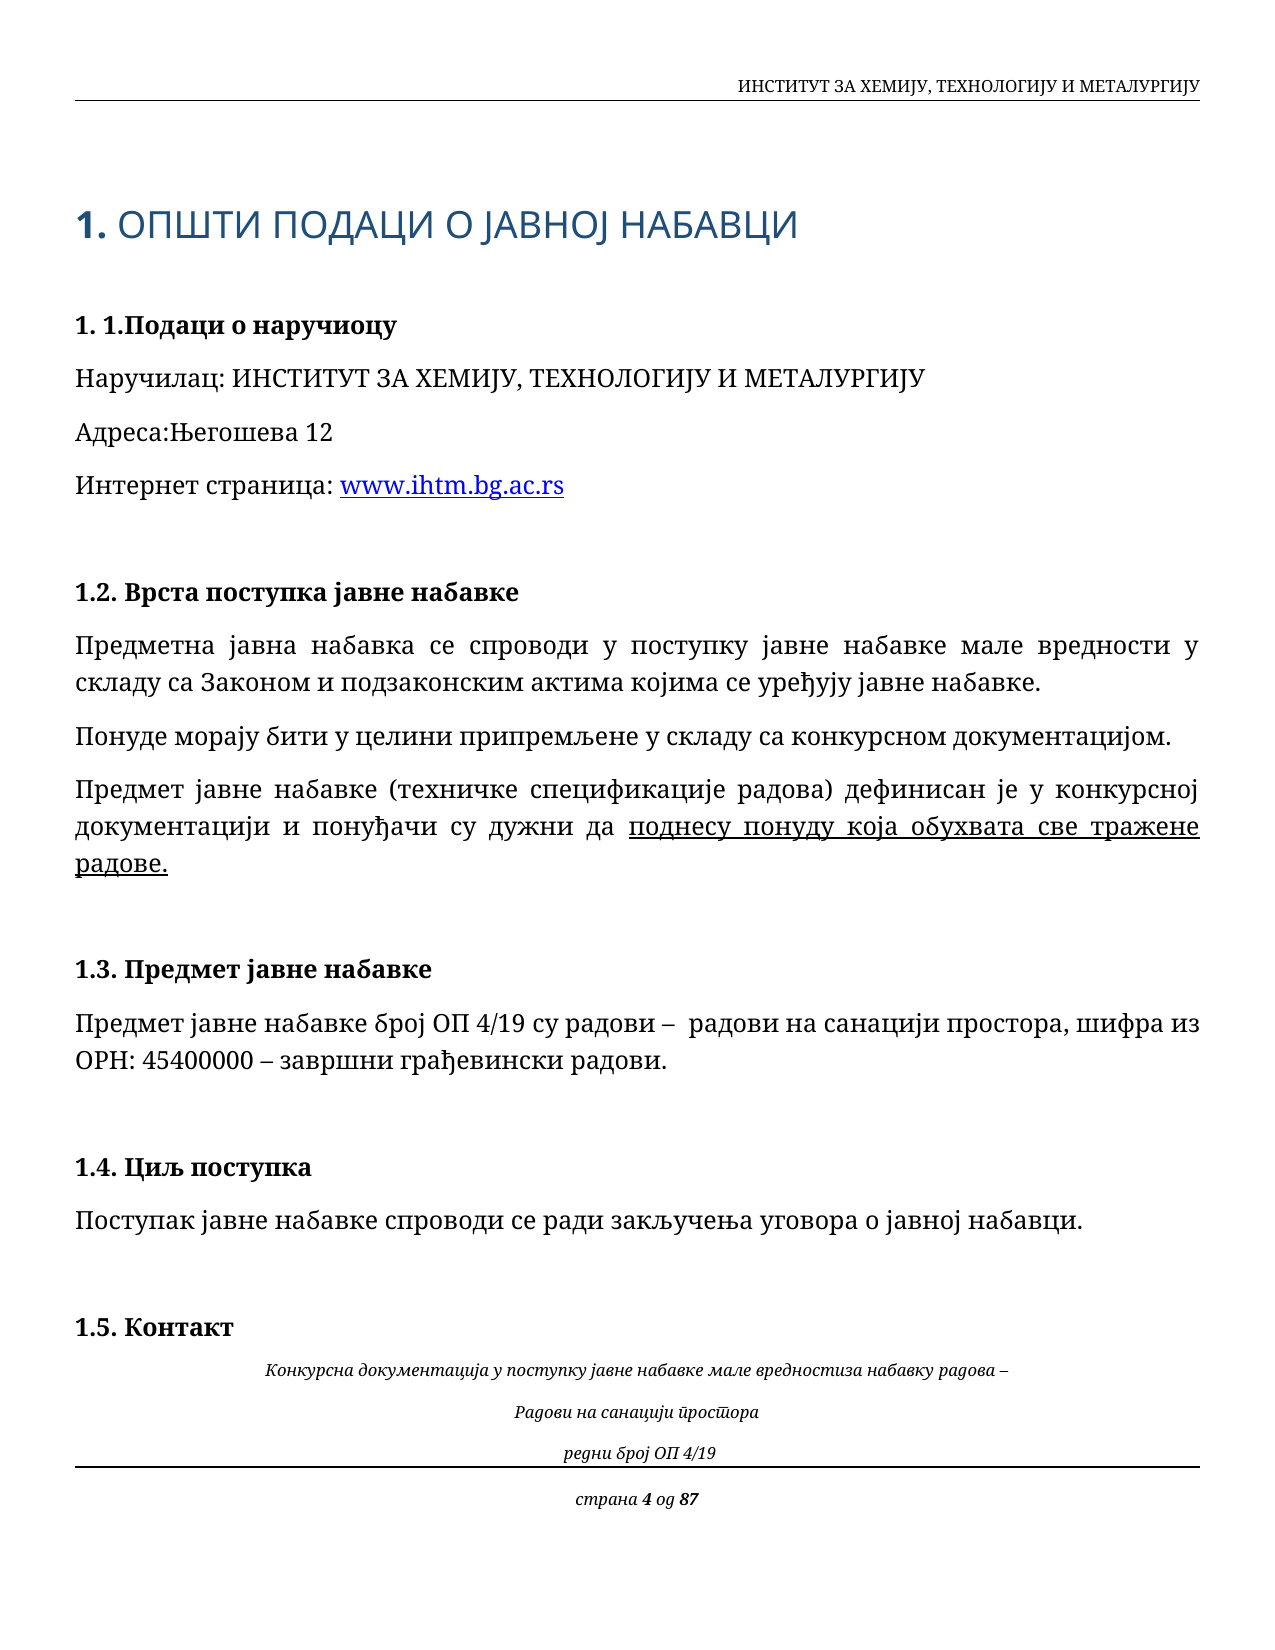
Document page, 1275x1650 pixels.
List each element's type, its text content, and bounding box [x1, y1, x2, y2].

text Предметна јавна набавка се спроводи у поступку јавне набавке мале вредности у складу са Законом и подзаконским актима којима се уређују јавне набавке. [75, 628, 1200, 699]
text Наручилац: ИНСТИТУТ ЗА ХЕМИЈУ, ТЕХНОЛОГИЈУ И МЕТАЛУРГИЈУ [75, 361, 1200, 395]
subtitle 1. ОПШТИ ПОДАЦИ О ЈАВНОЈ НАБАВЦИ [75, 199, 1200, 250]
text 1. 1.Подаци о наручиоцу [75, 307, 1200, 341]
text Понуде морају бити у целини припремљене у складу са конкурсном документацијом. [75, 718, 1200, 752]
text 1.3. Предмет јавне набавке [75, 952, 1200, 986]
text Предмет јавне набавке број ОП 4/19 су радови – радови на санацији простора, шифра из ОРН: 45400000 – завршни грађевински радови. [75, 1006, 1200, 1076]
text 1.4. Циљ поступка [75, 1149, 1200, 1183]
text Предмет јавне набавке (техничке спецификације радова) дефинисан је у конкурсној документацији и понуђачи су дужни да поднесу понуду која обухвата све тражене радове. [75, 772, 1200, 879]
text 1.5. Контакт [75, 1309, 1200, 1343]
text Поступак јавне набавке спроводи се ради закључења уговора о јавној набавци. [75, 1203, 1200, 1237]
text 1.2. Врста поступка јавне набавке [75, 574, 1200, 609]
text Интернет страница: www.ihtm.bg.ac.rs [75, 468, 1200, 502]
text Адреса:Његошева 12 [75, 414, 1200, 448]
